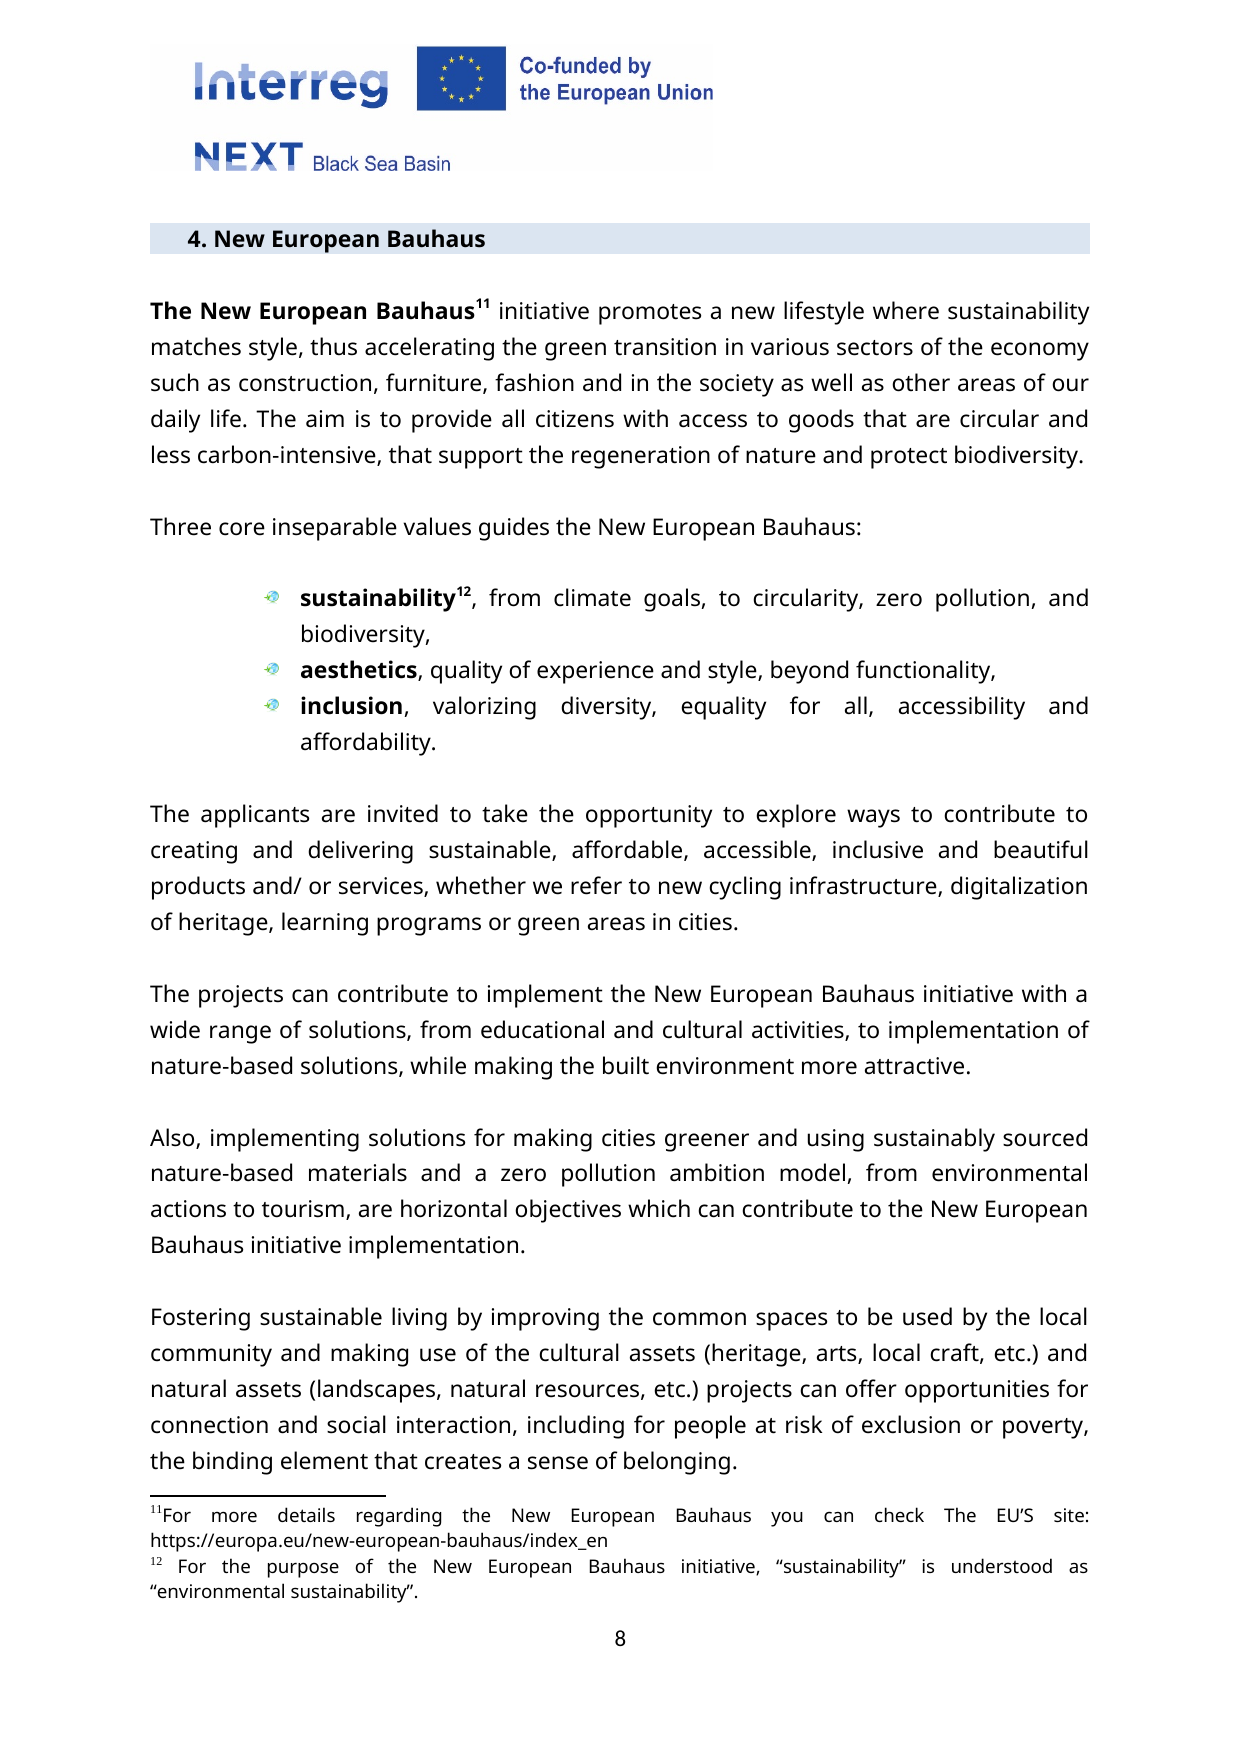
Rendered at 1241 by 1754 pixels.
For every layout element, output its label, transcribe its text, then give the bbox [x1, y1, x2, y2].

text The applicants are invited to take the opportunity to explore ways to contribute to creating and delivering sustainable, affordable, accessible, inclusive and beautiful products and/ or services, whether we refer to new cycling infrastructure, digitalization of heritage, learning programs or green areas in cities. [150, 798, 1090, 937]
text The New European Bauhaus initiative promotes a new lifestyle where sustainability matches style, thus accelerating the green transition in various sectors of the economy such as construction, furniture, fashion and in the society as well as other areas of our daily life. The aim is to provide all citizens with access to goods that are circular and less carbon-intensive, that support the regeneration of nature and protect biodiversity. [150, 295, 1090, 470]
list sustainability, from climate goals, to circularity, zero pollution, and biodiversity, [262, 582, 1090, 649]
picture [263, 662, 279, 679]
picture [263, 590, 279, 607]
text Fostering sustainable living by improving the common spaces to be used by the local community and making use of the cultural assets (heritage, arts, local craft, etc.) and natural assets (landscapes, natural resources, etc.) projects can offer opportunities for connection and social interaction, including for people at risk of exclusion or poverty, the binding element that creates a sense of belonging. [150, 1301, 1090, 1476]
text 4. New European Bauhaus [150, 223, 1090, 254]
text The projects can contribute to implement the New European Bauhaus initiative with a wide range of solutions, from educational and cultural activities, to implementation of nature-based solutions, while making the built environment more attractive. [150, 978, 1090, 1081]
text Also, implementing solutions for making cities greener and using sustainably sourced nature-based materials and a zero pollution ambition model, from environmental actions to tourism, are horizontal objectives which can contribute to the New European Bauhaus initiative implementation. [150, 1121, 1090, 1261]
list aesthetics, quality of experience and style, beyond functionality, [262, 654, 1090, 686]
picture [263, 698, 279, 715]
list inclusion, valorizing diversity, equality for all, accessibility and affordability. [262, 690, 1090, 757]
picture [150, 44, 713, 171]
text Three core inseparable values guides the New European Bauhaus: [150, 511, 1090, 542]
